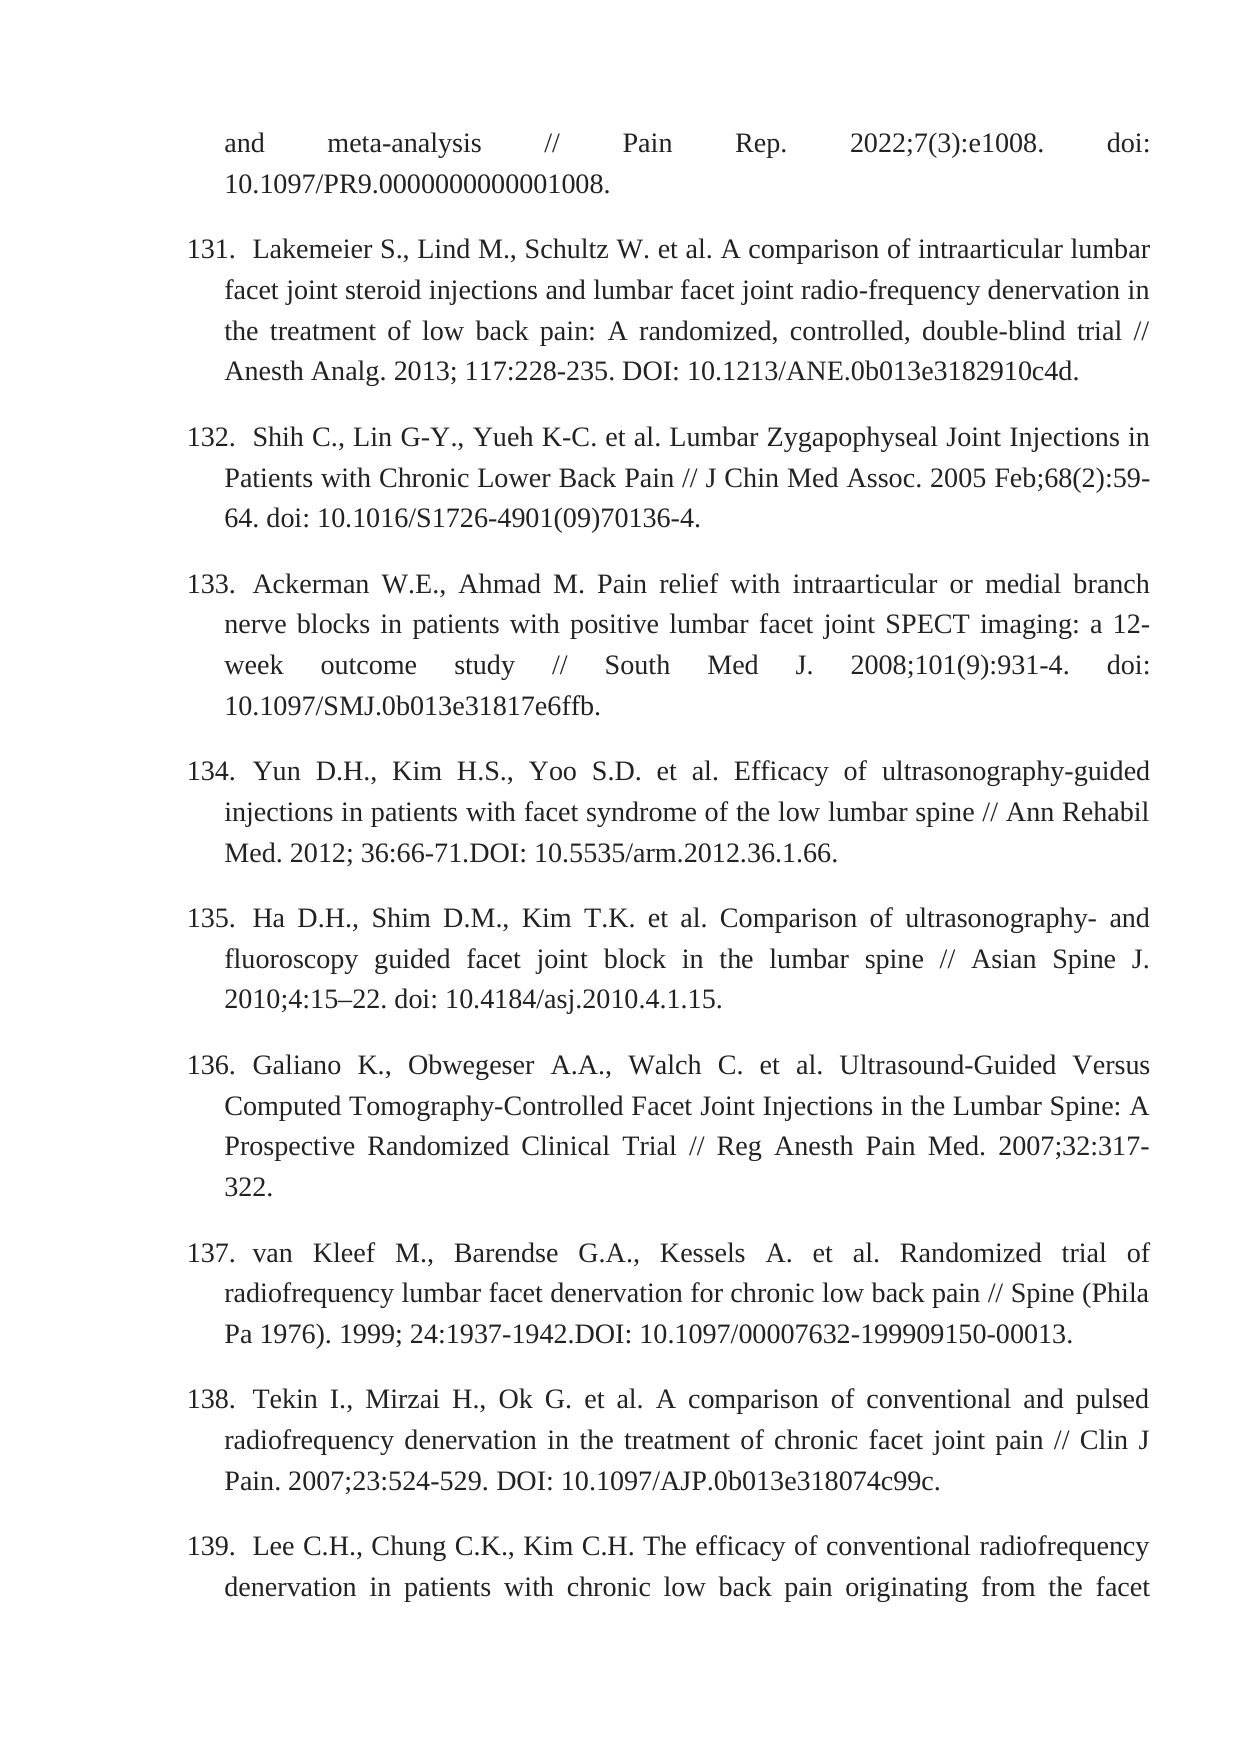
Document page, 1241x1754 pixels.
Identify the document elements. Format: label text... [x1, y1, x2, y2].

list Shih C., Lin G-Y., Yueh K-C. et al. Lumbar Zygapophyseal Joint Injections in Patients with Chronic Lower Back Pain // J Chin Med Assoc. 2005 Feb;68(2):59-64. doi: 10.1016/S1726-4901(09)70136-4. [187, 412, 1152, 534]
list Galiano K., Obwegeser A.A., Walch C. et al. Ultrasound-Guided Versus Computed Tomography-Controlled Facet Joint Injections in the Lumbar Spine: A Prospective Randomized Clinical Trial // Reg Anesth Pain Med. 2007;32:317-322. [187, 1040, 1152, 1202]
list Tekin I., Mirzai H., Ok G. et al. A comparison of conventional and pulsed radiofrequency denervation in the treatment of chronic facet joint pain // Clin J Pain. 2007;23:524-529. DOI: 10.1097/AJP.0b013e318074c99c. [187, 1374, 1152, 1496]
list van Kleef M., Barendse G.A., Kessels A. et al. Randomized trial of radiofrequency lumbar facet denervation for chronic low back pain // Spine (Phila Pa 1976). 1999; 24:1937-1942.DOI: 10.1097/00007632-199909150-00013. [187, 1227, 1152, 1349]
list Ackerman W.E., Ahmad M. Pain relief with intraarticular or medial branch nerve blocks in patients with positive lumbar facet joint SPECT imaging: a 12-week outcome study // South Med J. 2008;101(9):931-4. doi: 10.1097/SMJ.0b013e31817e6ffb. [187, 559, 1152, 721]
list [187, 1521, 1152, 1602]
list Yun D.H., Kim H.S., Yoo S.D. et al. Efficacy of ultrasonography-guided injections in patients with facet syndrome of the low lumbar spine // Ann Rehabil Med. 2012; 36:66-71.DOI: 10.5535/arm.2012.36.1.66. [187, 746, 1152, 868]
list Lakemeier S., Lind M., Schultz W. et al. A comparison of intraarticular lumbar facet joint steroid injections and lumbar facet joint radio-frequency denervation in the treatment of low back pain: A randomized, controlled, double-blind trial // Anesth Analg. 2013; 117:228-235. DOI: 10.1213/ANE.0b013e3182910c4d. [187, 224, 1152, 387]
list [187, 118, 1152, 199]
list Ha D.H., Shim D.M., Kim T.K. et al. Comparison of ultrasonography- and fluoroscopy guided facet joint block in the lumbar spine // Asian Spine J. 2010;4:15–22. doi: 10.4184/asj.2010.4.1.15. [187, 893, 1152, 1015]
